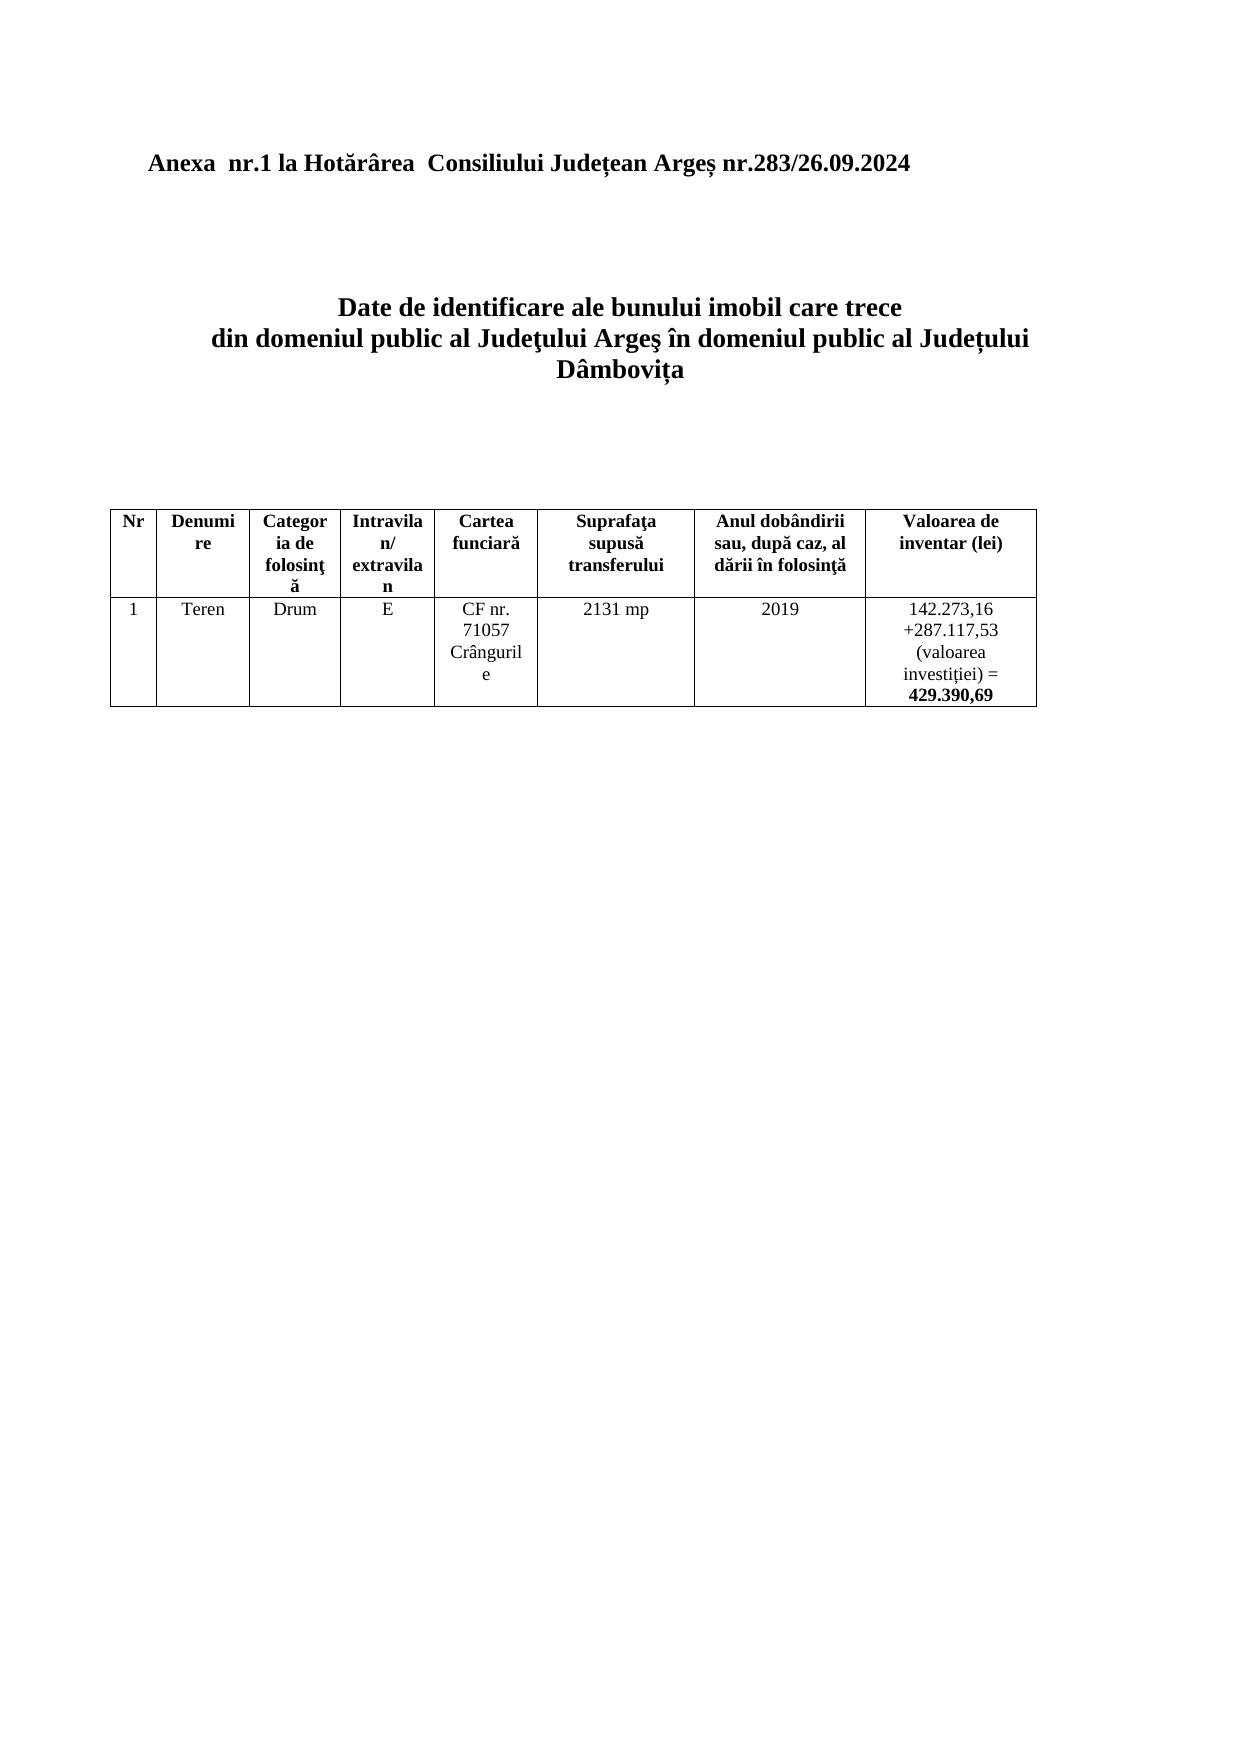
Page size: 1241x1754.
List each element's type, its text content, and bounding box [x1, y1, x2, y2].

table_cell 2131 mp [538, 598, 694, 706]
table_cell 142.273,16 +287.117,53 (valoarea investiției) = 429.390,69 [866, 598, 1036, 706]
table_cell Drum [250, 598, 340, 706]
table_cell Teren [157, 598, 249, 706]
table_header Intravilan/ extravilan [341, 510, 434, 597]
table_header Denumire [157, 510, 249, 597]
table_cell 2019 [695, 598, 865, 706]
table_header Suprafaţa supusă transferului [538, 510, 694, 597]
table_header Categoria de folosinţă [250, 510, 340, 597]
table_cell CF nr. 71057 Crângurile [435, 598, 537, 706]
table_cell E [341, 598, 434, 706]
text Date de identificare ale bunului imobil care trece [148, 291, 1093, 322]
table_header Nr [111, 510, 156, 597]
table_header Cartea funciară [435, 510, 537, 597]
table_header Anul dobândirii sau, după caz, al dării în folosinţă [695, 510, 865, 597]
table_header Valoarea de inventar (lei) [866, 510, 1036, 597]
table_cell 1 [111, 598, 156, 706]
text din domeniul public al Judeţului Argeş în domeniul public al Județului Dâmbovița [148, 322, 1093, 385]
text Anexa nr.1 la Hotărârea Consiliului Județean Argeș nr.283/26.09.2024 [148, 148, 1093, 176]
